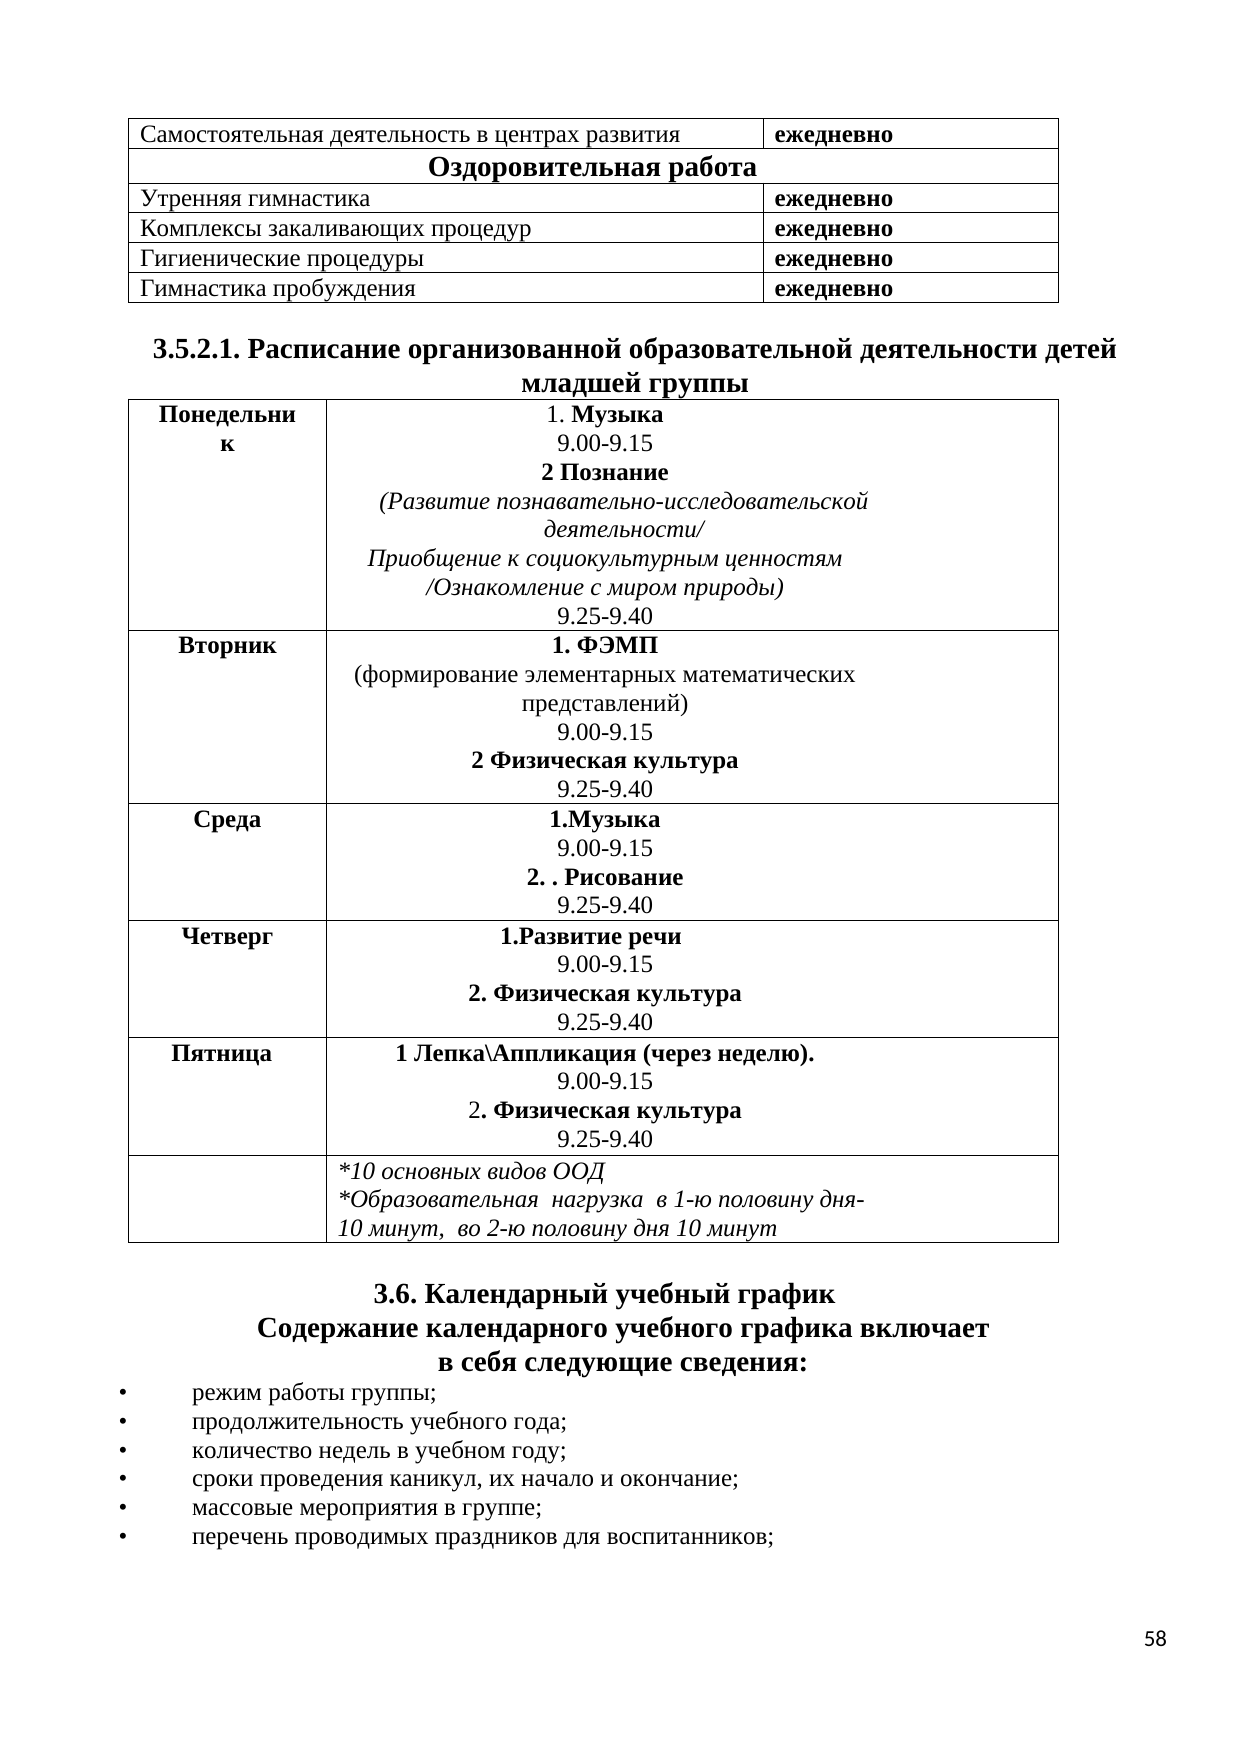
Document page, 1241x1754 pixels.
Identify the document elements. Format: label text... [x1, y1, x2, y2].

text 3.5.2.1. Расписание организованной образовательной деятельности детей младшей группы [103, 331, 1167, 398]
table_cell *10 основных видов ООД *Образовательная нагрузка в 1-ю половину дня-10 минут, во 2-ю половину дня 10 минут [327, 1156, 1058, 1242]
table_cell Комплексы закаливающих процедур [129, 213, 763, 242]
table_cell Самостоятельная деятельность в центрах развития [129, 119, 763, 148]
list режим работы группы; [118, 1377, 1164, 1406]
table_cell Вторник [129, 631, 326, 803]
list сроки проведения каникул, их начало и окончание; [118, 1463, 1164, 1492]
table_cell Гигиенические процедуры [129, 243, 763, 272]
table_cell ежедневно [764, 184, 1058, 212]
table_cell Гимнастика пробуждения [129, 273, 763, 302]
list продолжительность учебного года; [118, 1406, 1164, 1435]
table_cell Среда [129, 804, 326, 920]
list перечень проводимых праздников для воспитанников; [118, 1521, 1164, 1550]
table_cell ежедневно [764, 213, 1058, 242]
list количество недель в учебном году; [118, 1435, 1164, 1463]
text в себя следующие сведения: [82, 1344, 1164, 1377]
table_cell Пятница [129, 1038, 326, 1155]
table_cell 1.Развитие речи 9.00-9.15 2. Физическая культура 9.25-9.40 [327, 921, 1058, 1037]
table_header 1. Музыка 9.00-9.15 2 Познание (Развитие познавательно-исследовательской деятельности/ Приобщение к социокультурным ценностям /Ознакомление с миром природы) 9.25-9.40 [327, 400, 1058, 629]
table_cell 1.Музыка 9.00-9.15 2. . Рисование 9.25-9.40 [327, 804, 1058, 920]
text Содержание календарного учебного графика включает [82, 1310, 1164, 1344]
table_cell [129, 1156, 326, 1242]
text 3.6. Календарный учебный график [44, 1277, 1164, 1310]
table_cell ежедневно [764, 243, 1058, 272]
table_cell Четверг [129, 921, 326, 1037]
table_cell ежедневно [764, 273, 1058, 302]
table_cell Утренняя гимнастика [129, 184, 763, 212]
table_cell Оздоровительная работа [129, 149, 1058, 182]
table_cell 1 Лепка\Аппликация (через неделю). 9.00-9.15 2. Физическая культура 9.25-9.40 [327, 1038, 1058, 1155]
list массовые мероприятия в группе; [118, 1492, 1164, 1521]
table_header Понедельник [129, 400, 326, 629]
table_cell ежедневно [764, 119, 1058, 148]
table_cell 1. ФЭМП (формирование элементарных математических представлений) 9.00-9.15 2 Физическая культура 9.25-9.40 [327, 631, 1058, 803]
